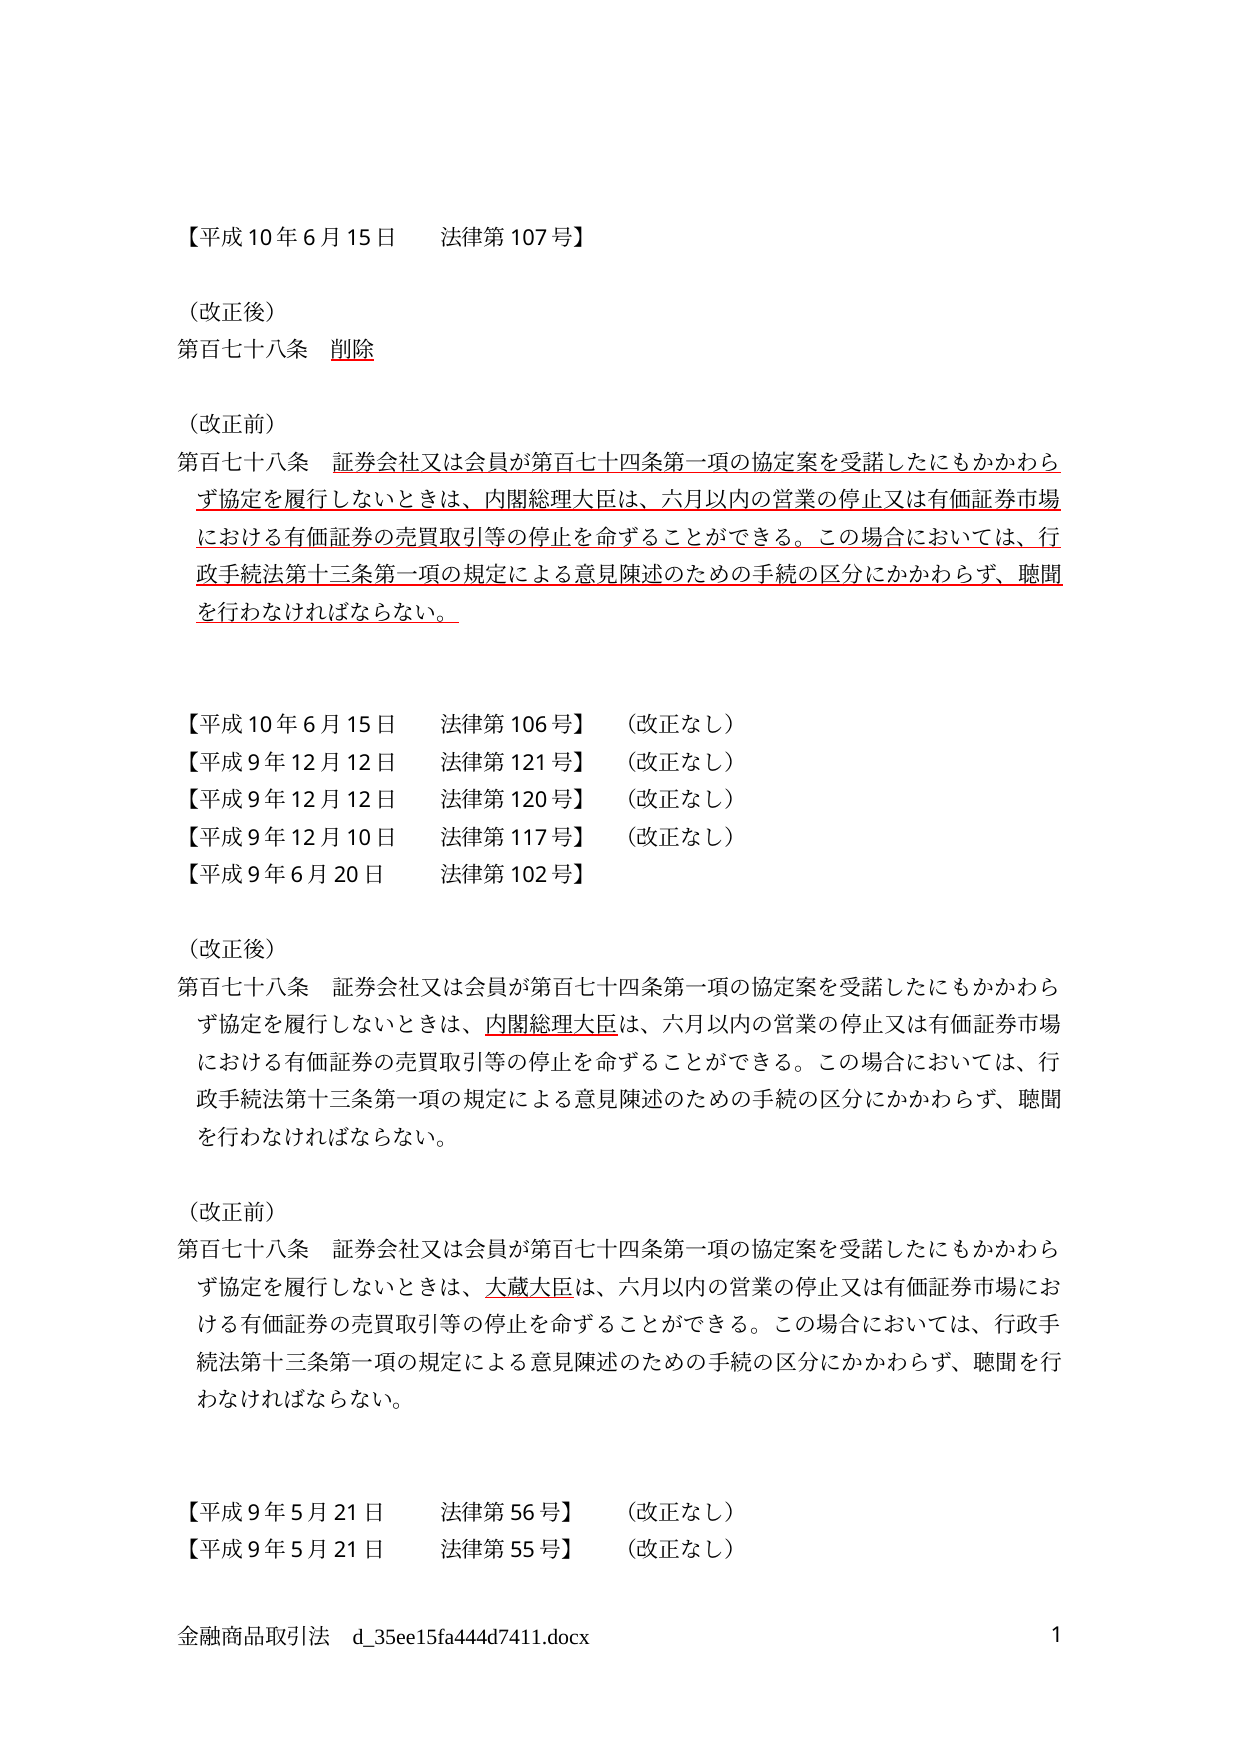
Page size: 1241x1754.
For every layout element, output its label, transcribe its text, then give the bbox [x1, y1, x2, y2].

text （改正後） [177, 929, 1063, 967]
text （改正前） [177, 1192, 1063, 1229]
text 【平成9年6月20日 法律第102号】 [177, 854, 1063, 892]
text 【平成10年6月15日 法律第106号】 （改正なし） [177, 704, 1063, 742]
text 【平成9年12月10日 法律第117号】 （改正なし） [177, 817, 1063, 854]
text 第百七十八条 削除 [177, 329, 1063, 367]
text 第百七十八条 証券会社又は会員が第百七十四条第一項の協定案を受諾したにもかかわらず協定を履行しないときは、内閣総理大臣は、六月以内の営業の停止又は有価証券市場における有価証券の売買取引等の停止を命ずることができる。この場合においては、行政手続法第十三条第一項の規定による意見陳述のための手続の区分にかかわらず、聴聞を行わなければならない。 [177, 967, 1063, 1154]
text 【平成9年5月21日 法律第56号】 （改正なし） [177, 1492, 1063, 1529]
text 【平成9年12月12日 法律第121号】 （改正なし） [177, 742, 1063, 779]
text 【平成9年5月21日 法律第55号】 （改正なし） [177, 1529, 1063, 1567]
text （改正後） [177, 292, 1063, 329]
text 第百七十八条 証券会社又は会員が第百七十四条第一項の協定案を受諾したにもかかわらず協定を履行しないときは、内閣総理大臣は、六月以内の営業の停止又は有価証券市場における有価証券の売買取引等の停止を命ずることができる。この場合においては、行政手続法第十三条第一項の規定による意見陳述のための手続の区分にかかわらず、聴聞を行わなければならない。 [177, 442, 1063, 629]
text 【平成10年6月15日 法律第107号】 [177, 217, 1063, 254]
text （改正前） [177, 404, 1063, 442]
text 【平成9年12月12日 法律第120号】 （改正なし） [177, 779, 1063, 817]
